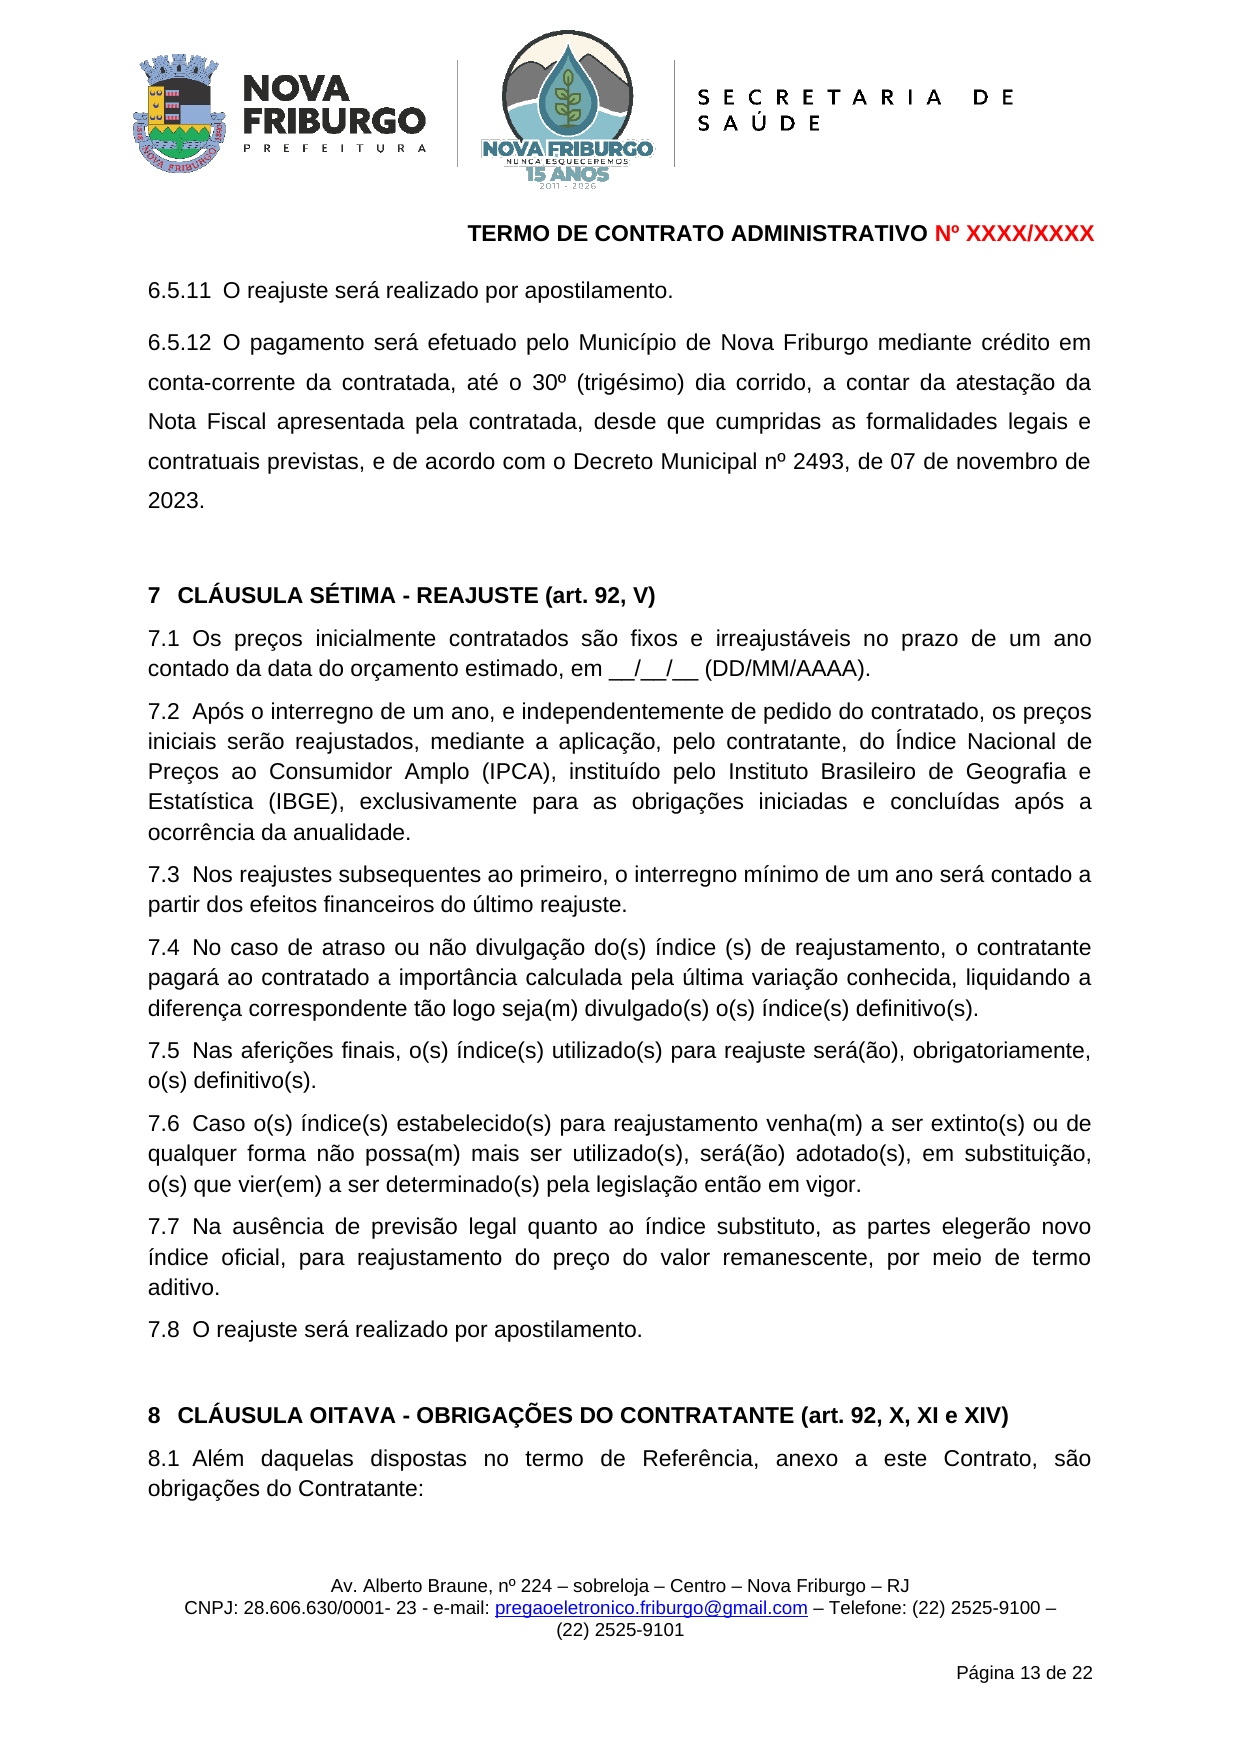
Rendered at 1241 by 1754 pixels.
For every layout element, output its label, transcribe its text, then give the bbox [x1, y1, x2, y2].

list Caso o(s) índice(s) estabelecido(s) para reajustamento venha(m) a ser extinto(s) ou de qualquer forma não possa(m) mais ser utilizado(s), será(ão) adotado(s), em substituição, o(s) que vier(em) a ser determinado(s) pela legislação então em vigor. [148, 1110, 1092, 1197]
list Nas aferições finais, o(s) índice(s) utilizado(s) para reajuste será(ão), obrigatoriamente, o(s) definitivo(s). [148, 1037, 1092, 1094]
list Após o interregno de um ano, e independentemente de pedido do contratado, os preços iniciais serão reajustados, mediante a aplicação, pelo contratante, do Índice Nacional de Preços ao Consumidor Amplo (IPCA), instituído pelo Instituto Brasileiro de Geografia e Estatística (IBGE), exclusivamente para as obrigações iniciadas e concluídas após a ocorrência da anualidade. [148, 698, 1092, 845]
list Na ausência de previsão legal quanto ao índice substituto, as partes elegerão novo índice oficial, para reajustamento do preço do valor remanescente, por meio de termo aditivo. [148, 1213, 1092, 1300]
list CLÁUSULA OITAVA - OBRIGAÇÕES DO CONTRATANTE (art. 92, X, XI e XIV) [148, 1402, 1092, 1428]
list O pagamento será efetuado pelo Município de Nova Friburgo mediante crédito em conta-corrente da contratada, até o 30º (trigésimo) dia corrido, a contar da atestação da Nota Fiscal apresentada pela contratada, desde que cumpridas as formalidades legais e contratuais previstas, e de acordo com o Decreto Municipal nº 2493, de 07 de novembro de 2023. [148, 329, 1092, 513]
list Os preços inicialmente contratados são fixos e irreajustáveis no prazo de um ano contado da data do orçamento estimado, em __/__/__ (DD/MM/AAAA). [148, 625, 1092, 681]
picture [103, 14, 1049, 206]
list Além daquelas dispostas no termo de Referência, anexo a este Contrato, são obrigações do Contratante: [148, 1445, 1092, 1501]
list Nos reajustes subsequentes ao primeiro, o interregno mínimo de um ano será contado a partir dos efeitos financeiros do último reajuste. [148, 861, 1092, 918]
list CLÁUSULA SÉTIMA - REAJUSTE (art. 92, V) [148, 582, 1092, 608]
list O reajuste será realizado por apostilamento. [148, 277, 1092, 304]
list No caso de atraso ou não divulgação do(s) índice (s) de reajustamento, o contratante pagará ao contratado a importância calculada pela última variação conhecida, liquidando a diferença correspondente tão logo seja(m) divulgado(s) o(s) índice(s) definitivo(s). [148, 934, 1092, 1021]
list O reajuste será realizado por apostilamento. [148, 1316, 1092, 1343]
